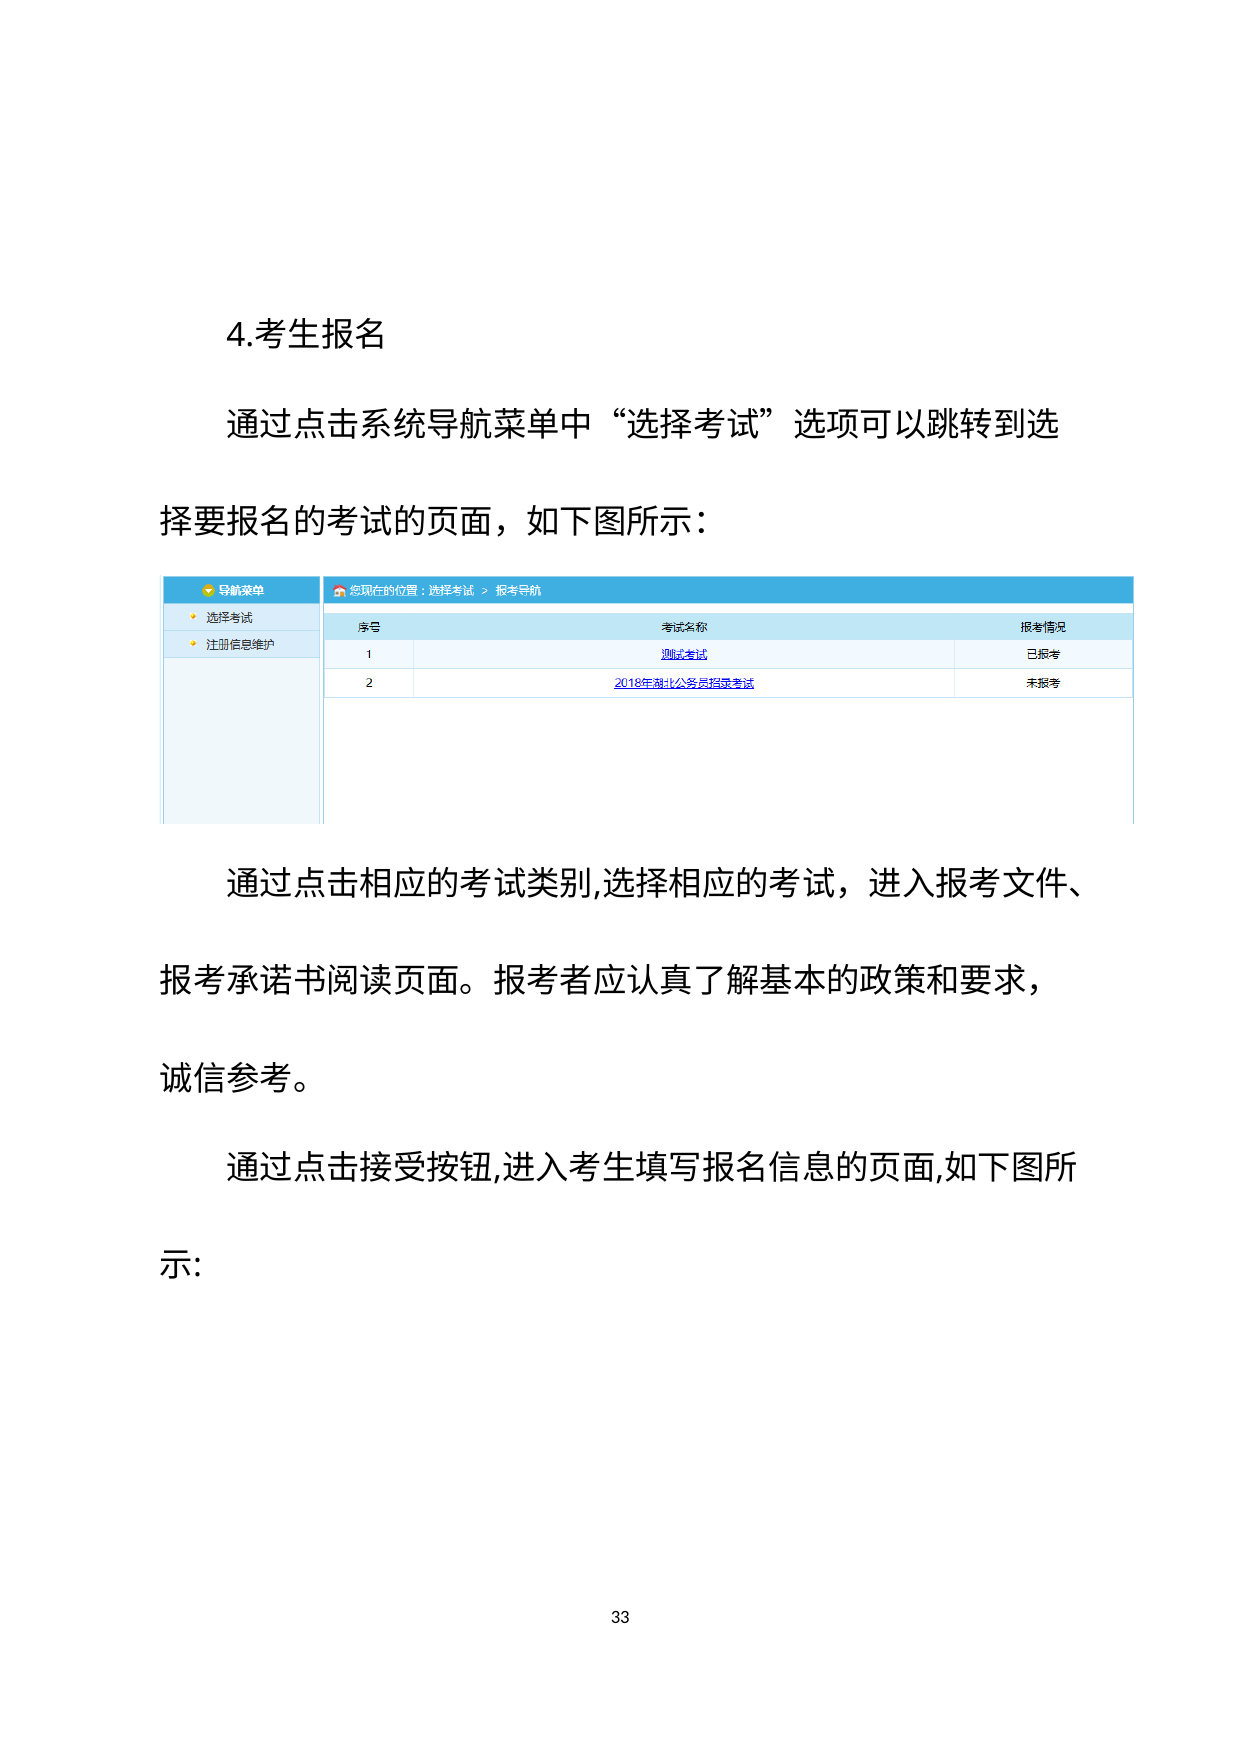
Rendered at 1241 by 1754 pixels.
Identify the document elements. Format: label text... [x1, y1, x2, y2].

picture [159, 575, 1135, 824]
text 4.考生报名 [159, 300, 1081, 365]
text 通过点击系统导航菜单中“选择考试”选项可以跳转到选择要报名的考试的页面，如下图所示： [159, 389, 1081, 552]
text 通过点击相应的考试类别,选择相应的考试，进入报考文件、报考承诺书阅读页面。报考者应认真了解基本的政策和要求，诚信参考。 [159, 848, 1081, 1108]
text 通过点击接受按钮,进入考生填写报名信息的页面,如下图所示: [159, 1132, 1081, 1295]
